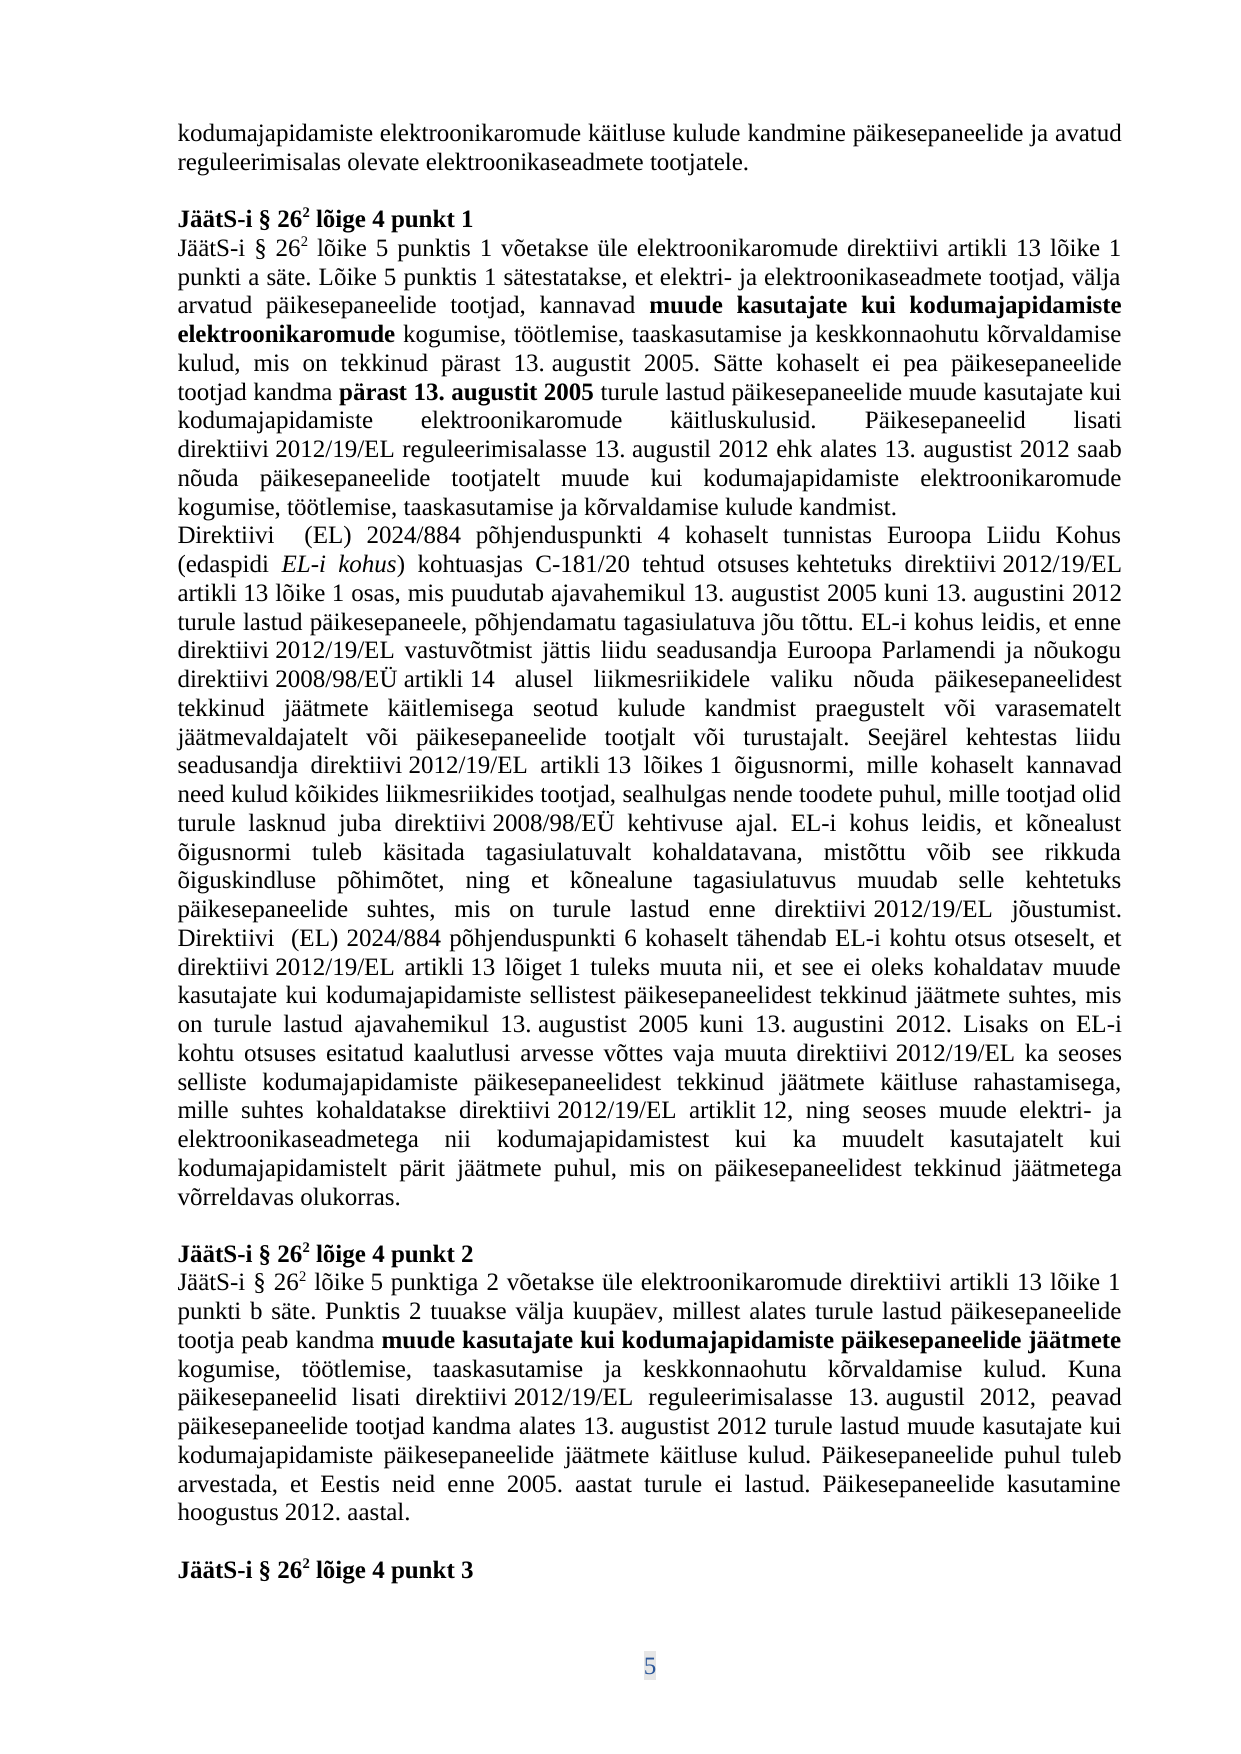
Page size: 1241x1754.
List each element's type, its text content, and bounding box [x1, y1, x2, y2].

text JäätS-i § 262 lõige 4 punkt 2 [177, 1239, 1122, 1267]
text JäätS-i § 262 lõike 5 punktis 1 võetakse üle elektroonikaromude direktiivi artikli 13 lõike 1 punkti a säte. Lõike 5 punktis 1 sätestatakse, et elektri- ja elektroonikaseadmete tootjad, välja arvatud päikesepaneelide tootjad, kannavad muude kasutajate kui kodumajapidamiste elektroonikaromude kogumise, töötlemise, taaskasutamise ja keskkonnaohutu kõrvaldamise kulud, mis on tekkinud pärast 13. augustit 2005. Sätte kohaselt ei pea päikesepaneelide tootjad kandma pärast 13. augustit 2005 turule lastud päikesepaneelide muude kasutajate kui kodumajapidamiste elektroonikaromude käitluskulusid. Päikesepaneelid lisati direktiivi 2012/19/EL reguleerimisalasse 13. augustil 2012 ehk alates 13. augustist 2012 saab nõuda päikesepaneelide tootjatelt muude kui kodumajapidamiste elektroonikaromude kogumise, töötlemise, taaskasutamise ja kõrvaldamise kulude kandmist. [177, 233, 1122, 521]
text Direktiivi (EL) 2024/884 põhjenduspunkti 4 kohaselt tunnistas Euroopa Liidu Kohus (edaspidi EL-i kohus) kohtuasjas C-181/20 tehtud otsuses kehtetuks direktiivi 2012/19/EL artikli 13 lõike 1 osas, mis puudutab ajavahemikul 13. augustist 2005 kuni 13. augustini 2012 turule lastud päikesepaneele, põhjendamatu tagasiulatuva jõu tõttu. EL-i kohus leidis, et enne direktiivi 2012/19/EL vastuvõtmist jättis liidu seadusandja Euroopa Parlamendi ja nõukogu direktiivi 2008/98/EÜ artikli 14 alusel liikmesriikidele valiku nõuda päikesepaneelidest tekkinud jäätmete käitlemisega seotud kulude kandmist praegustelt või varasematelt jäätmevaldajatelt või päikesepaneelide tootjalt või turustajalt. Seejärel kehtestas liidu seadusandja direktiivi 2012/19/EL artikli 13 lõikes 1 õigusnormi, mille kohaselt kannavad need kulud kõikides liikmesriikides tootjad, sealhulgas nende toodete puhul, mille tootjad olid turule lasknud juba direktiivi 2008/98/EÜ kehtivuse ajal. EL-i kohus leidis, et kõnealust õigusnormi tuleb käsitada tagasiulatuvalt kohaldatavana, mistõttu võib see rikkuda õiguskindluse põhimõtet, ning et kõnealune tagasiulatuvus muudab selle kehtetuks päikesepaneelide suhtes, mis on turule lastud enne direktiivi 2012/19/EL jõustumist. Direktiivi (EL) 2024/884 põhjenduspunkti 6 kohaselt tähendab EL-i kohtu otsus otseselt, et direktiivi 2012/19/EL artikli 13 lõiget 1 tuleks muuta nii, et see ei oleks kohaldatav muude kasutajate kui kodumajapidamiste sellistest päikesepaneelidest tekkinud jäätmete suhtes, mis on turule lastud ajavahemikul 13. augustist 2005 kuni 13. augustini 2012. Lisaks on EL-i kohtu otsuses esitatud kaalutlusi arvesse võttes vaja muuta direktiivi 2012/19/EL ka seoses selliste kodumajapidamiste päikesepaneelidest tekkinud jäätmete käitluse rahastamisega, mille suhtes kohaldatakse direktiivi 2012/19/EL artiklit 12, ning seoses muude elektri- ja elektroonikaseadmetega nii kodumajapidamistest kui ka muudelt kasutajatelt kui kodumajapidamistelt pärit jäätmete puhul, mis on päikesepaneelidest tekkinud jäätmetega võrreldavas olukorras. [177, 521, 1122, 1211]
text JäätS-i § 262 lõike 5 punktiga 2 võetakse üle elektroonikaromude direktiivi artikli 13 lõike 1 punkti b säte. Punktis 2 tuuakse välja kuupäev, millest alates turule lastud päikesepaneelide tootja peab kandma muude kasutajate kui kodumajapidamiste päikesepaneelide jäätmete kogumise, töötlemise, taaskasutamise ja keskkonnaohutu kõrvaldamise kulud. Kuna päikesepaneelid lisati direktiivi 2012/19/EL reguleerimisalasse 13. augustil 2012, peavad päikesepaneelide tootjad kandma alates 13. augustist 2012 turule lastud muude kasutajate kui kodumajapidamiste päikesepaneelide jäätmete käitluse kulud. Päikesepaneelide puhul tuleb arvestada, et Eestis neid enne 2005. aastat turule ei lastud. Päikesepaneelide kasutamine hoogustus 2012. aastal. [177, 1267, 1122, 1526]
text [177, 118, 1122, 176]
text JäätS-i § 262 lõige 4 punkt 3 [177, 1555, 1122, 1584]
text JäätS-i § 262 lõige 4 punkt 1 [177, 204, 1122, 233]
